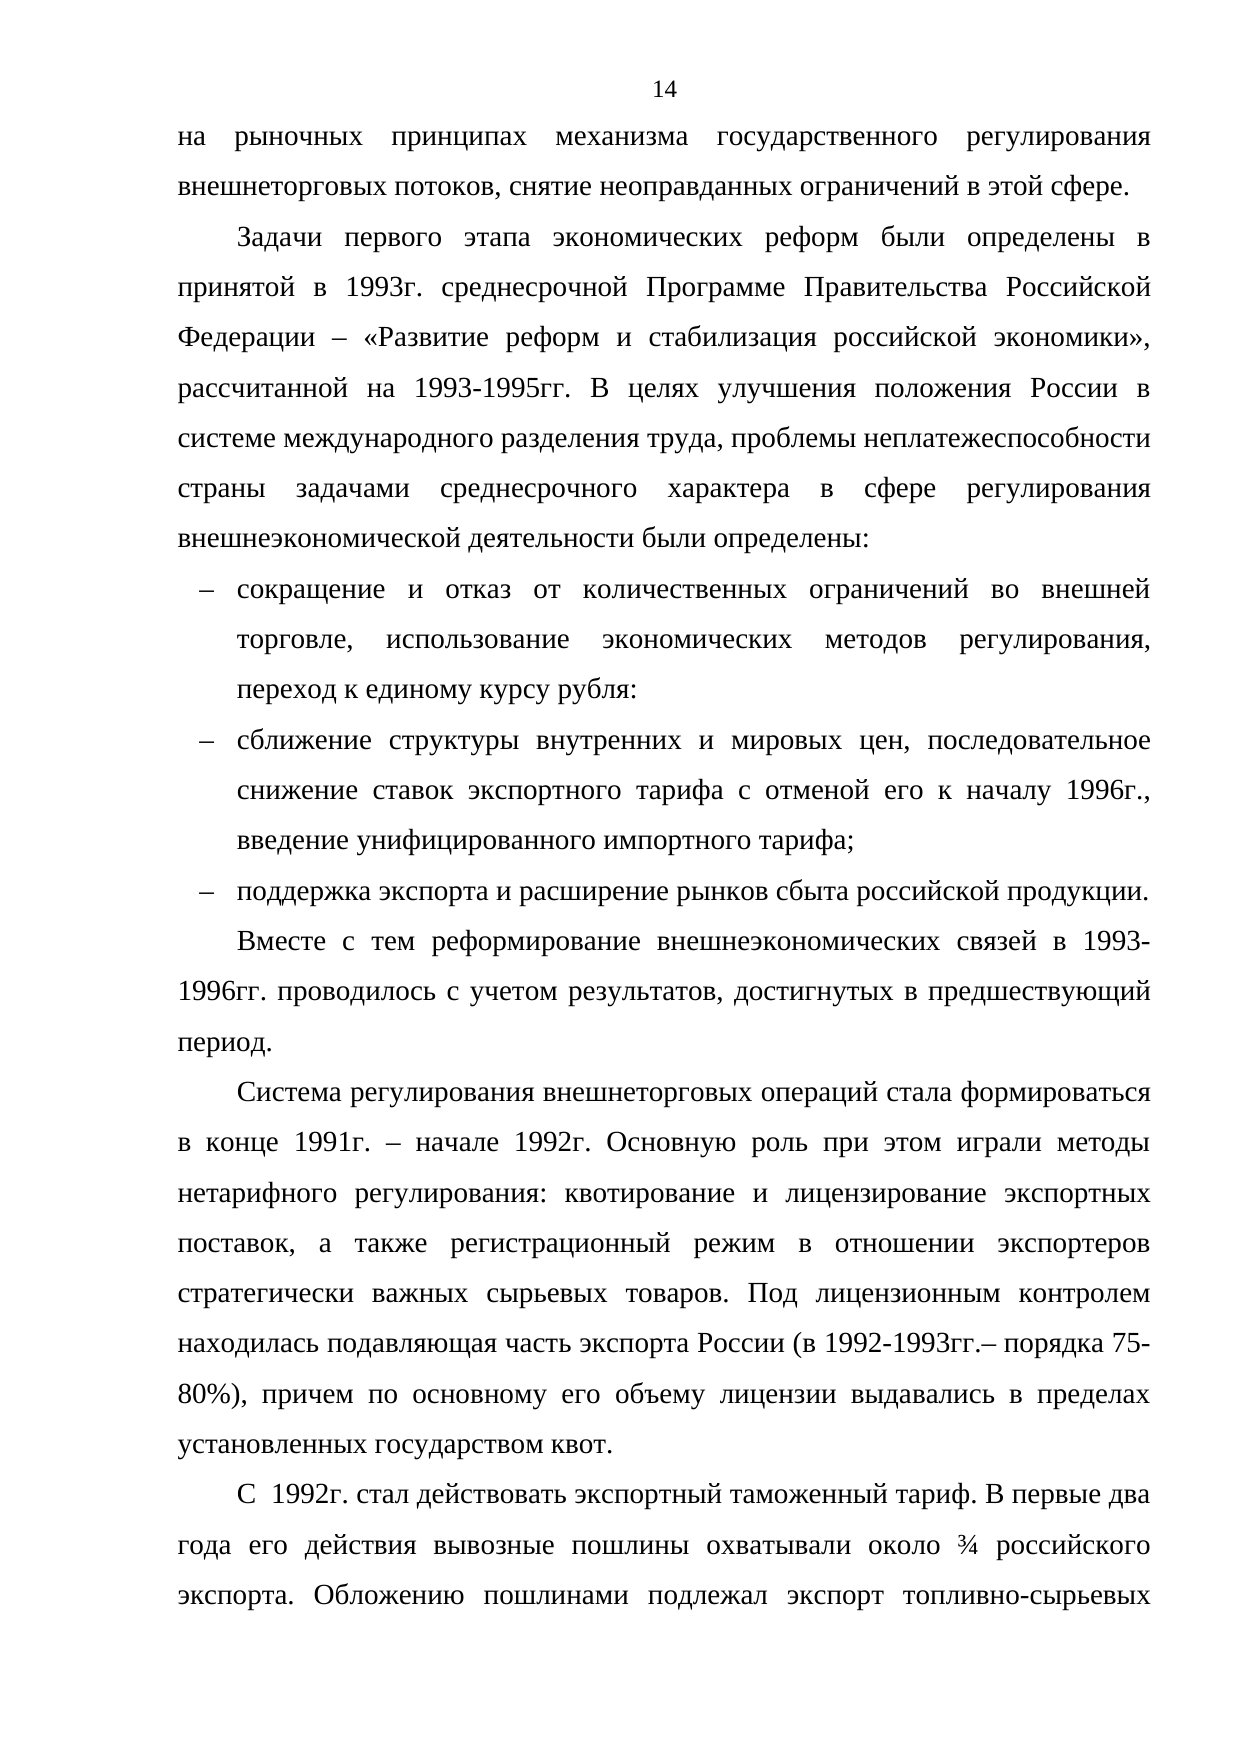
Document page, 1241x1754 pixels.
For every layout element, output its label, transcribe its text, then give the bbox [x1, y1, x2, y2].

text Задачи первого этапа экономических реформ были определены в принятой в 1993г. среднесрочной Программе Правительства Российской Федерации – «Развитие реформ и стабилизация российской экономики», рассчитанной на 1993-1995гг. В целях улучшения положения России в системе международного разделения труда, проблемы неплатежеспособности страны задачами среднесрочного характера в сфере регулирования внешнеэкономической деятельности были определены: [177, 219, 1152, 554]
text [177, 1477, 1152, 1611]
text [177, 118, 1152, 202]
list сокращение и отказ от количественных ограничений во внешней торговле, использование экономических методов регулирования, переход к единому курсу рубля: [199, 571, 1152, 705]
list поддержка экспорта и расширение рынков сбыта российской продукции. [199, 873, 1152, 906]
text Вместе с тем реформирование внешнеэкономических связей в 1993-1996гг. проводилось с учетом результатов, достигнутых в предшествующий период. [177, 923, 1152, 1057]
text Система регулирования внешнеторговых операций стала формироваться в конце 1991г. – начале 1992г. Основную роль при этом играли методы нетарифного регулирования: квотирование и лицензирование экспортных поставок, а также регистрационный режим в отношении экспортеров стратегически важных сырьевых товаров. Под лицензионным контролем находилась подавляющая часть экспорта России (в 1992-1993гг.– порядка 75-80%), причем по основному его объему лицензии выдавались в пределах установленных государством квот. [177, 1074, 1152, 1460]
list сближение структуры внутренних и мировых цен, последовательное снижение ставок экспортного тарифа с отменой его к началу 1996г., введение унифицированного импортного тарифа; [199, 722, 1152, 856]
